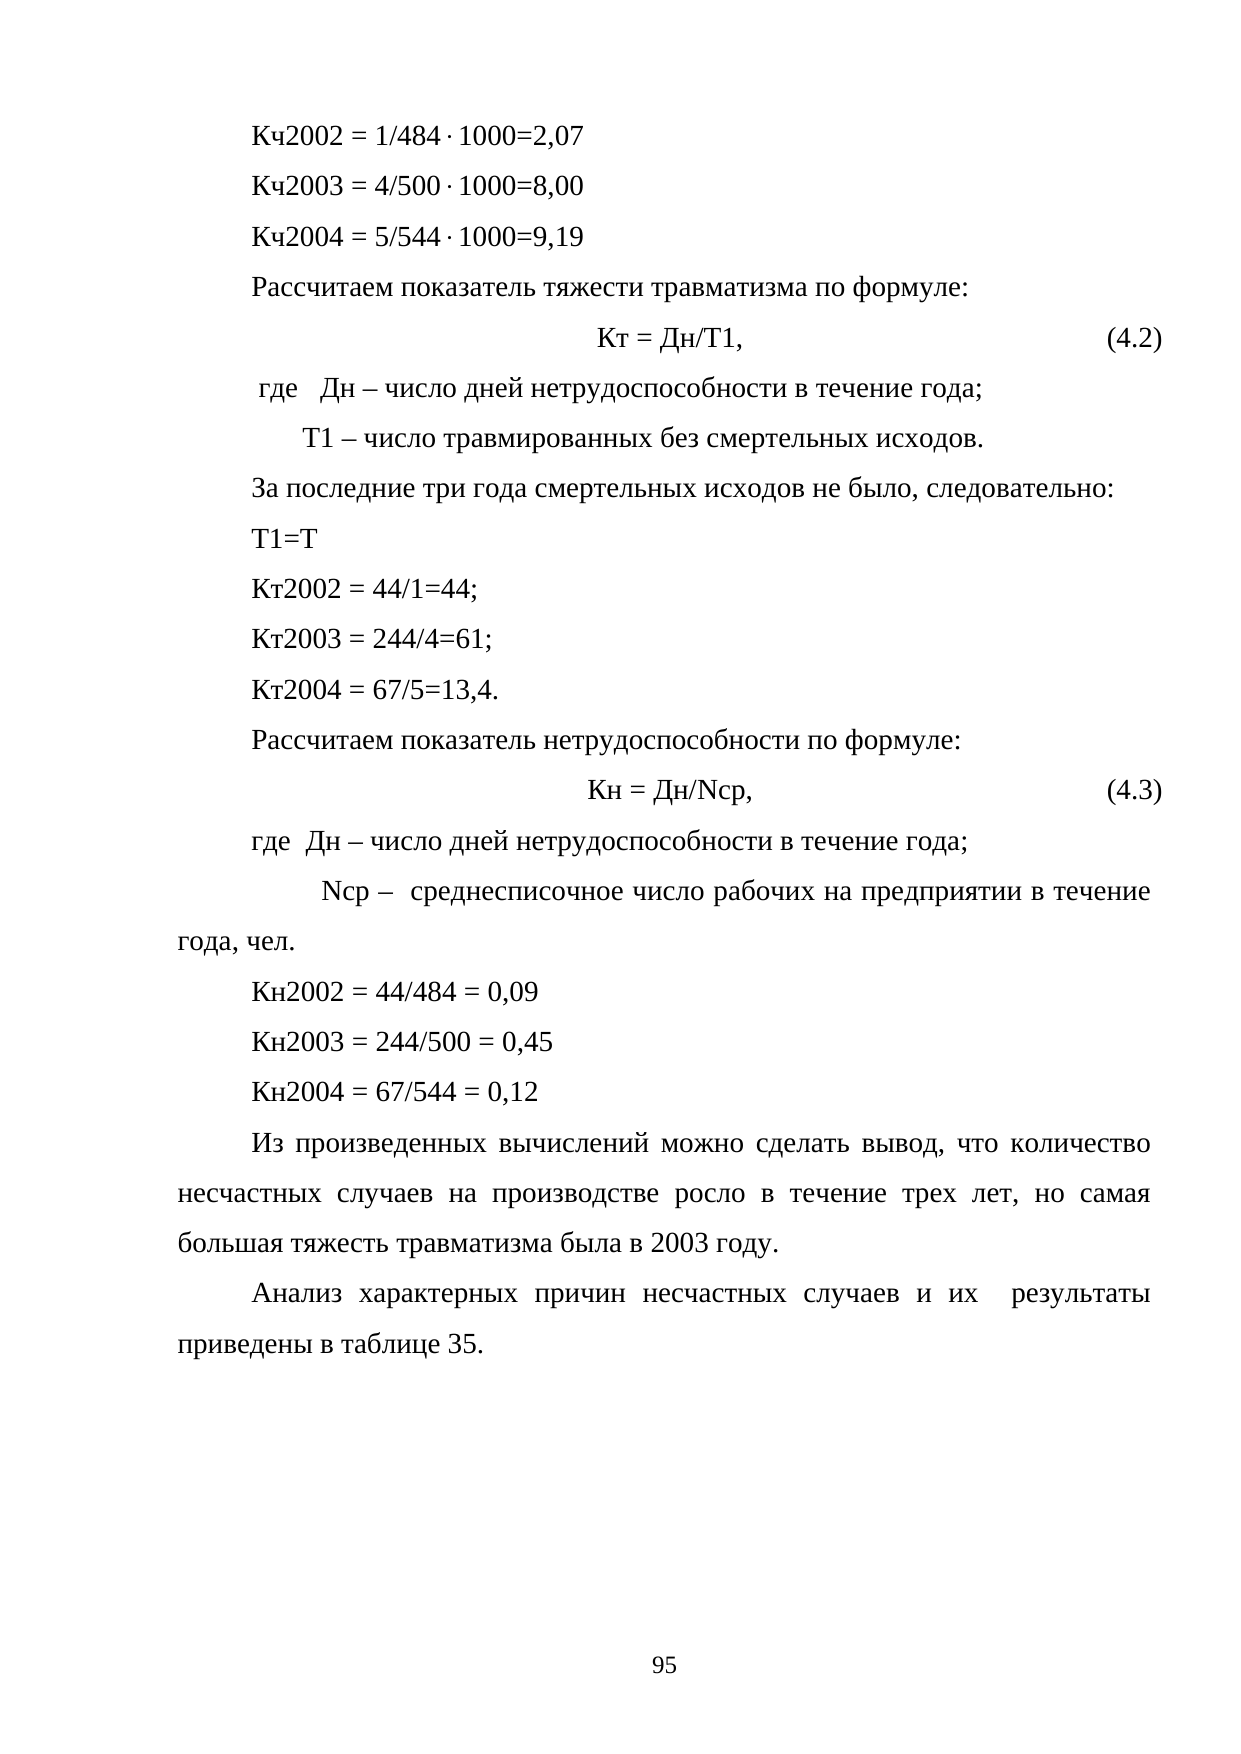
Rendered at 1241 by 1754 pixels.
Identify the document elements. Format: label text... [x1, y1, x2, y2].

text Кч2003 = 4/5001000=8,00 [177, 168, 1152, 202]
text Т1=Т [177, 521, 1152, 554]
text Кн = Дн/Nср, (4.3) [177, 772, 1152, 806]
text Кч2002 = 1/4841000=2,07 [177, 118, 1152, 152]
text Кч2004 = 5/5441000=9,19 [177, 219, 1152, 253]
text где Дн – число дней нетрудоспособности в течение года; [177, 823, 1152, 856]
text Кт2004 = 67/5=13,4. [177, 672, 1152, 705]
text Кн2002 = 44/484 = 0,09 [177, 974, 1152, 1007]
text Рассчитаем показатель нетрудоспособности по формуле: [177, 722, 1152, 756]
text Кн2004 = 67/544 = 0,12 [177, 1074, 1152, 1108]
text где Дн – число дней нетрудоспособности в течение года; [177, 370, 1152, 403]
text Кн2003 = 244/500 = 0,45 [177, 1024, 1152, 1058]
text Кт = Дн/Т1, (4.2) [177, 320, 1152, 353]
text За последние три года смертельных исходов не было, следовательно: [177, 471, 1152, 504]
text Анализ характерных причин несчастных случаев и их результаты приведены в таблице 35. [177, 1276, 1152, 1359]
text Т1 – число травмированных без смертельных исходов. [177, 420, 1152, 454]
text Из произведенных вычислений можно сделать вывод, что количество несчастных случаев на производстве росло в течение трех лет, но самая большая тяжесть травматизма была в 2003 году. [177, 1125, 1152, 1259]
text Рассчитаем показатель тяжести травматизма по формуле: [177, 269, 1152, 303]
text Кт2002 = 44/1=44; [177, 571, 1152, 605]
text Nср – среднесписочное число рабочих на предприятии в течение года, чел. [177, 873, 1152, 957]
text Кт2003 = 244/4=61; [177, 622, 1152, 655]
